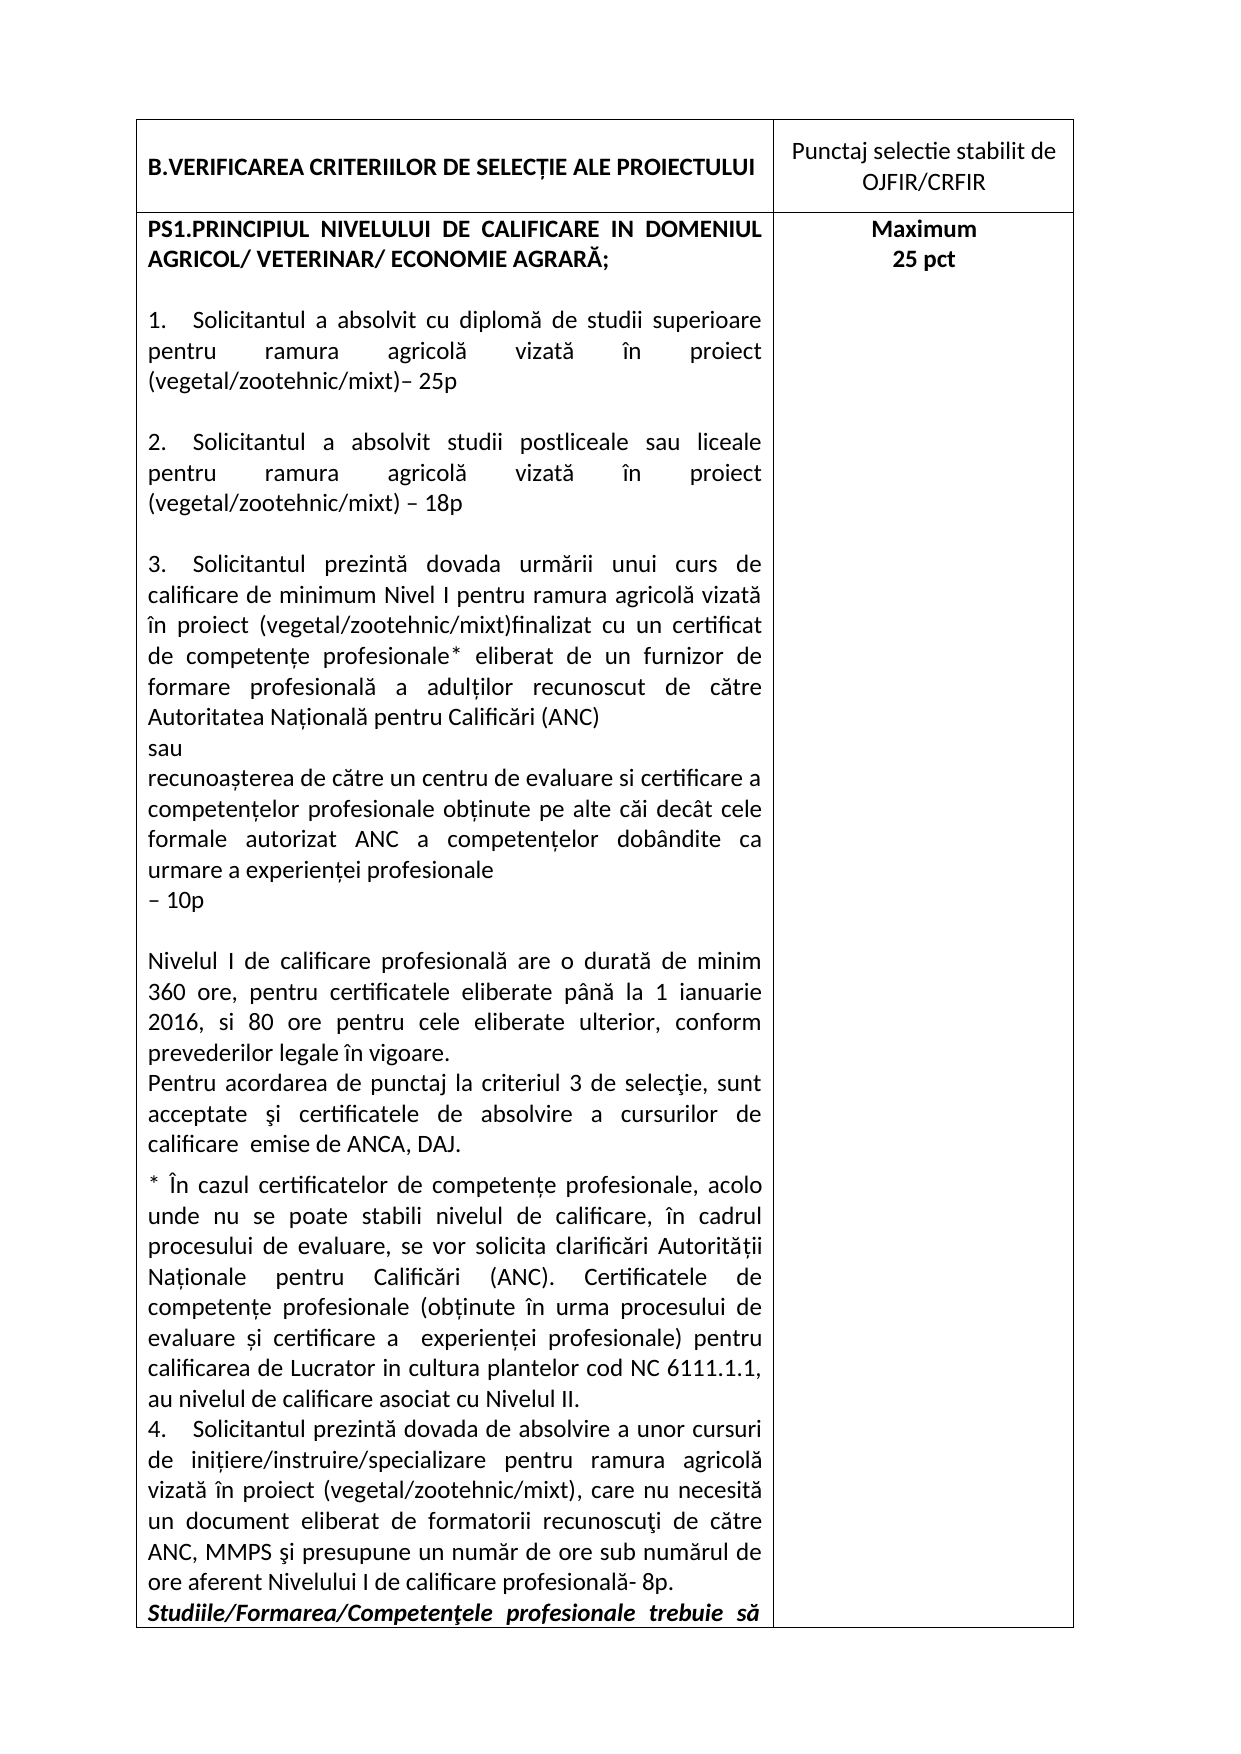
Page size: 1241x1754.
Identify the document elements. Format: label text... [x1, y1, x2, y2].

table_header B.VERIFICAREA CRITERIILOR DE SELECŢIE ALE PROIECTULUI [137, 120, 773, 212]
table_cell Maximum 25 pct [774, 213, 1073, 1627]
table_header Punctaj selectie stabilit de OJFIR/CRFIR [774, 120, 1073, 212]
